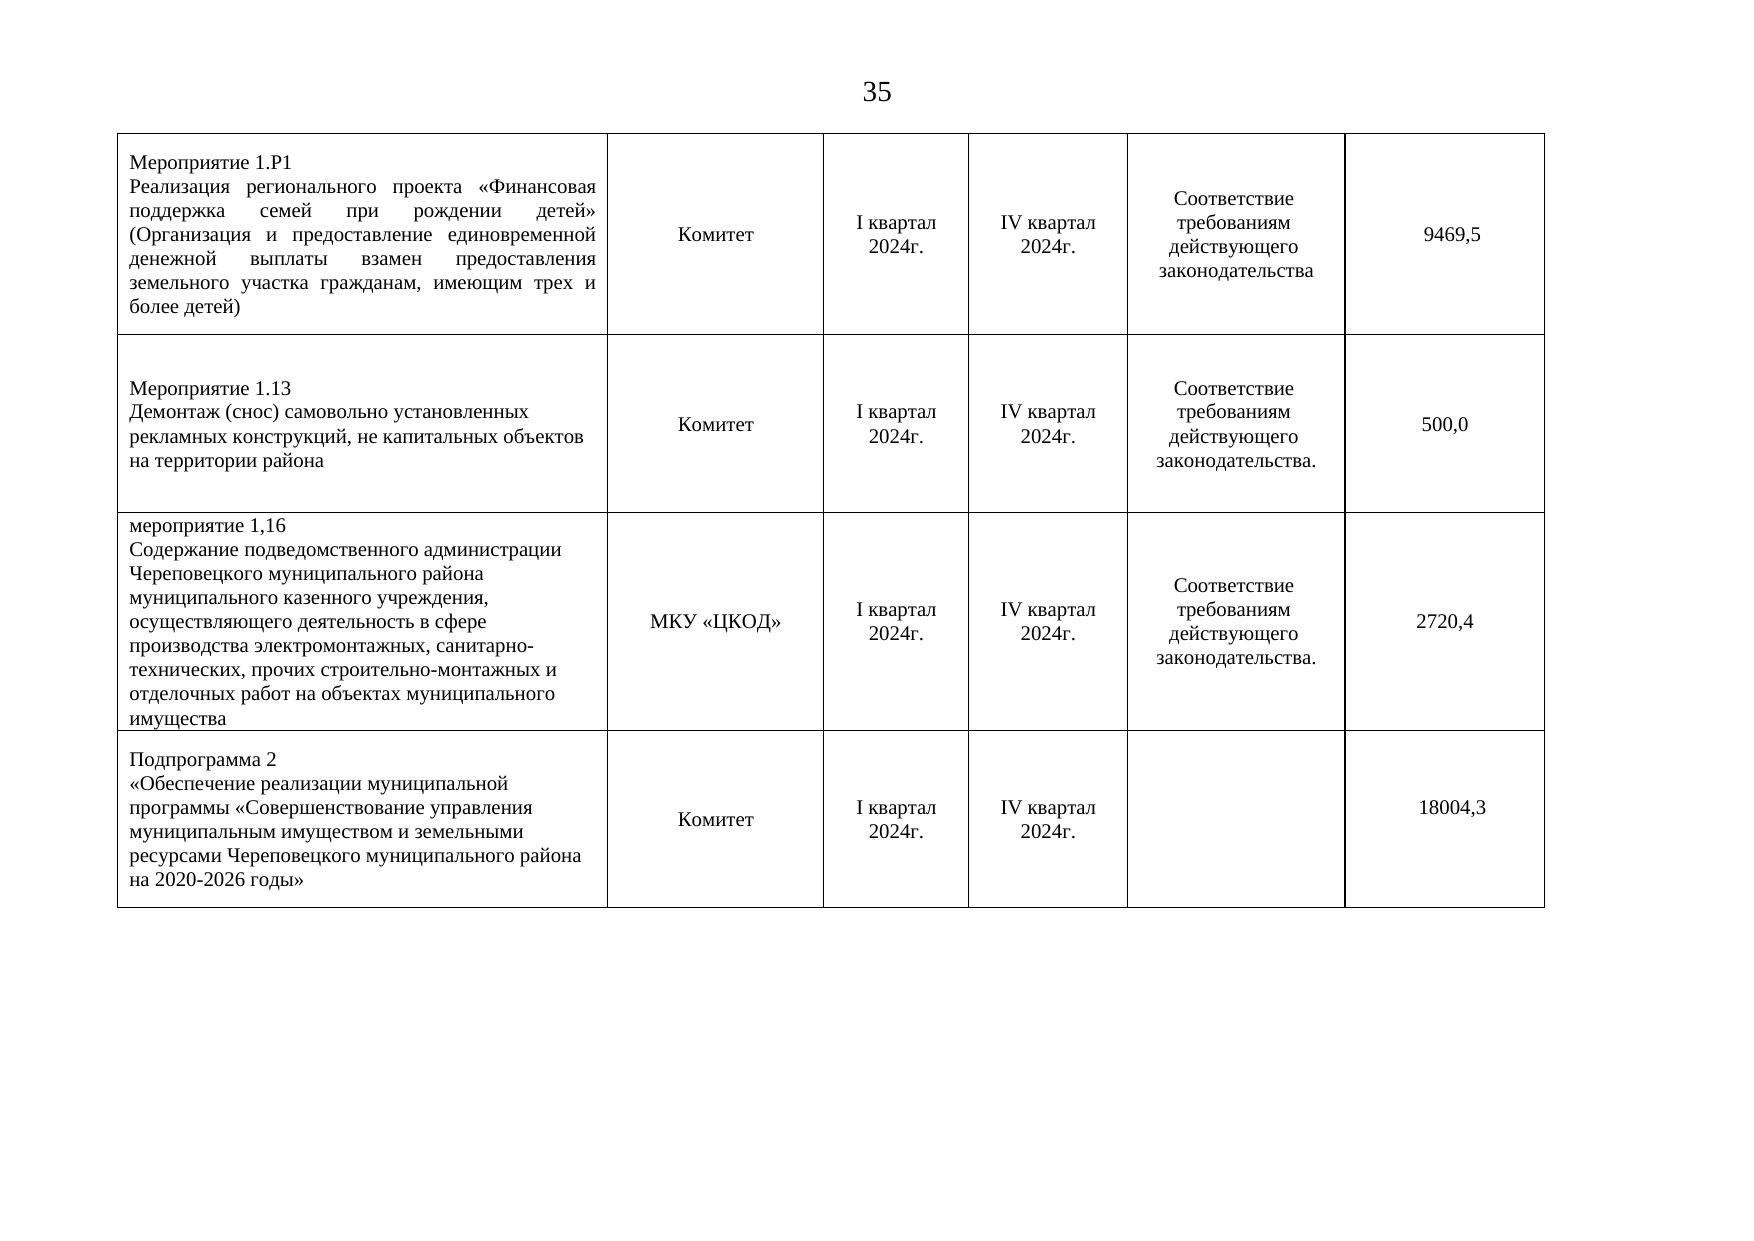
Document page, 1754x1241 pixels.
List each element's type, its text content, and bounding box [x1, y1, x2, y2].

table_cell I квартал 2024г. [824, 335, 968, 512]
table_cell IV квартал 2024г. [969, 134, 1127, 334]
table_cell IV квартал 2024г. [969, 335, 1127, 512]
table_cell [1128, 134, 1344, 334]
table_cell [1128, 731, 1344, 907]
table_cell Соответствие требованиям действующего законодательства. [1128, 335, 1344, 512]
table_cell МКУ «ЦКОД» [608, 513, 823, 729]
table_cell Подпрограмма 2 «Обеспечение реализации муниципальной программы «Совершенствование управления муниципальным имуществом и земельными ресурсами Череповецкого муниципального района на 2020-2026 годы» [118, 731, 607, 907]
table_cell IV квартал 2024г. [969, 731, 1127, 907]
table_cell Мероприятие 1.Р1 Реализация регионального проекта «Финансовая поддержка семей при рождении детей» (Организация и предоставление единовременной денежной выплаты взамен предоставления земельного участка гражданам, имеющим трех и более детей) [118, 134, 607, 334]
table_cell Комитет [608, 335, 823, 512]
table_cell 2720,4 [1346, 513, 1544, 729]
table_cell 500,0 [1346, 335, 1544, 512]
table_cell IV квартал 2024г. [969, 513, 1127, 729]
table_cell I квартал 2024г. [824, 513, 968, 729]
table_cell Комитет [608, 731, 823, 907]
table_cell 18004,3 [1346, 731, 1544, 907]
table_cell мероприятие 1,16 Содержание подведомственного администрации Череповецкого муниципального района муниципального казенного учреждения, осуществляющего деятельность в сфере производства электромонтажных, санитарно-технических, прочих строительно-монтажных и отделочных работ на объектах муниципального имущества [118, 513, 607, 729]
table_cell Соответствие требованиям действующего законодательства. [1128, 513, 1344, 729]
table_cell Комитет [608, 134, 823, 334]
table_cell 9469,5 [1346, 134, 1544, 334]
table_cell I квартал 2024г. [824, 134, 968, 334]
table_cell I квартал 2024г. [824, 731, 968, 907]
table_cell Мероприятие 1.13 Демонтаж (снос) самовольно установленных рекламных конструкций, не капитальных объектов на территории района [118, 335, 607, 512]
